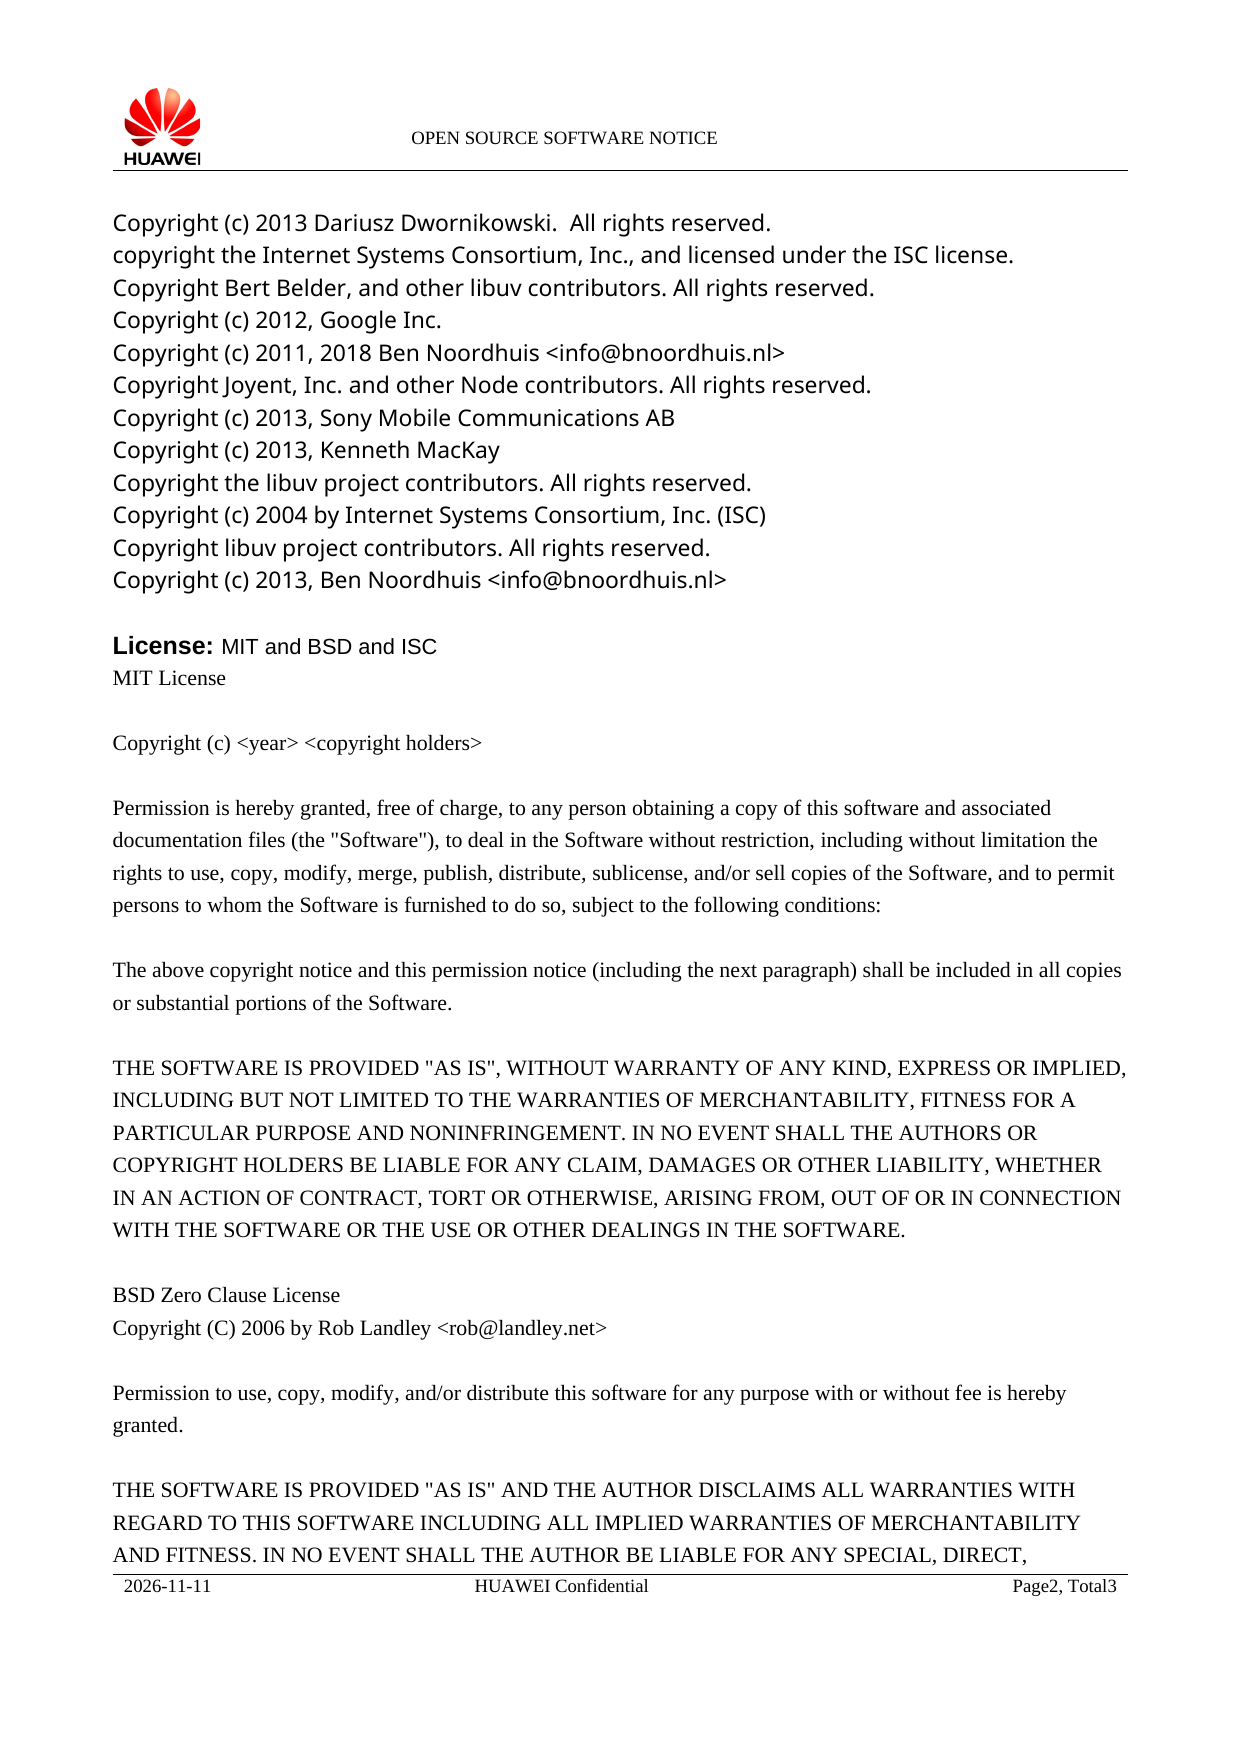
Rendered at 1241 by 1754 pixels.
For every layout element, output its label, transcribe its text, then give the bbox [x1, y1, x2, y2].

picture [124, 88, 201, 165]
text License: MIT and BSD and ISC [112, 629, 1128, 661]
